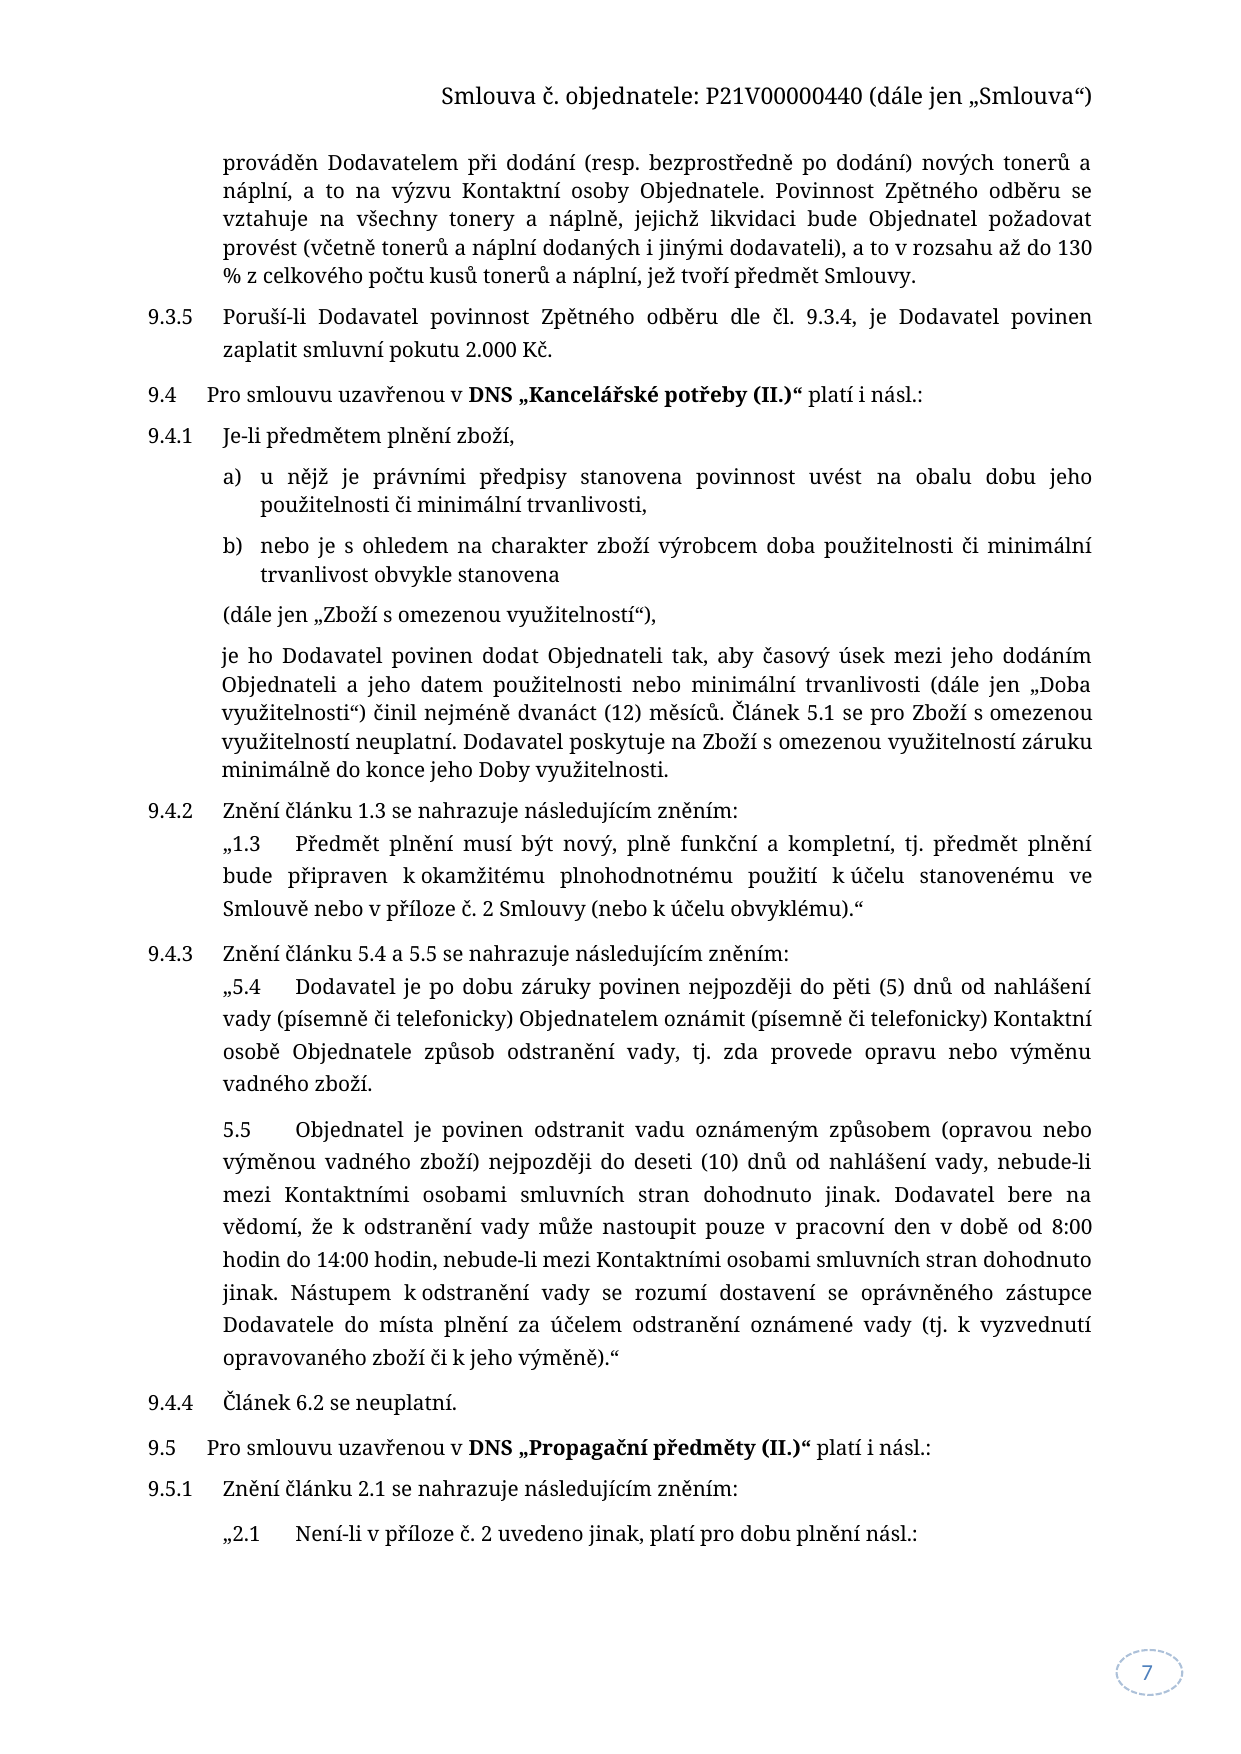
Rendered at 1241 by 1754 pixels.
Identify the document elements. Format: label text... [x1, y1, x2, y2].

list u nějž je právními předpisy stanovena povinnost uvést na obalu dobu jeho použitelnosti či minimální trvanlivosti, [223, 462, 1093, 519]
text (dále jen „Zboží s omezenou využitelností“), [223, 601, 1093, 629]
list Znění článku 1.3 se nahrazuje následujícím zněním: [148, 796, 1093, 825]
list Je-li předmětem plnění zboží, [148, 421, 1093, 449]
list nebo je s ohledem na charakter zboží výrobcem doba použitelnosti či minimální trvanlivost obvykle stanovena [223, 531, 1093, 588]
list Znění článku 5.4 a 5.5 se nahrazuje následujícím zněním: [148, 939, 1093, 968]
text je ho Dodavatel povinen dodat Objednateli tak, aby časový úsek mezi jeho dodáním Objednateli a jeho datem použitelnosti nebo minimální trvanlivosti (dále jen „Doba využitelnosti“) činil nejméně dvanáct (12) měsíců. Článek 5.1 se pro Zboží s omezenou využitelností neuplatní. Dodavatel poskytuje na Zboží s omezenou využitelností záruku minimálně do konce jeho Doby využitelnosti. [221, 642, 1093, 784]
list „2.1 Není-li v příloze č. 2 uvedeno jinak, platí pro dobu plnění násl.: [223, 1519, 1093, 1548]
list „1.3 Předmět plnění musí být nový, plně funkční a kompletní, tj. předmět plnění bude připraven k okamžitému plnohodnotnému použití k účelu stanovenému ve Smlouvě nebo v příloze č. 2 Smlouvy (nebo k účelu obvyklému).“ [223, 829, 1093, 922]
list Pro smlouvu uzavřenou v DNS „Propagační předměty (II.)“ platí i násl.: [148, 1433, 1093, 1462]
list 5.5 Objednatel je povinen odstranit vadu oznámeným způsobem (opravou nebo výměnou vadného zboží) nejpozději do deseti (10) dnů od nahlášení vady, nebude-li mezi Kontaktními osobami smluvních stran dohodnuto jinak. Dodavatel bere na vědomí, že k odstranění vady může nastoupit pouze v pracovní den v době od 8:00 hodin do 14:00 hodin, nebude-li mezi Kontaktními osobami smluvních stran dohodnuto jinak. Nástupem k odstranění vady se rozumí dostavení se oprávněného zástupce Dodavatele do místa plnění za účelem odstranění oznámené vady (tj. k vyzvednutí opravovaného zboží či k jeho výměně).“ [223, 1115, 1093, 1371]
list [148, 148, 1093, 290]
list Pro smlouvu uzavřenou v DNS „Kancelářské potřeby (II.)“ platí i násl.: [148, 380, 1093, 408]
list „5.4 Dodavatel je po dobu záruky povinen nejpozději do pěti (5) dnů od nahlášení vady (písemně či telefonicky) Objednatelem oznámit (písemně či telefonicky) Kontaktní osobě Objednatele způsob odstranění vady, tj. zda provede opravu nebo výměnu vadného zboží. [223, 972, 1093, 1098]
list Článek 6.2 se neuplatní. [148, 1388, 1093, 1416]
list Poruší-li Dodavatel povinnost Zpětného odběru dle čl. 9.3.4, je Dodavatel povinen zaplatit smluvní pokutu 2.000 Kč. [148, 302, 1093, 363]
list Znění článku 2.1 se nahrazuje následujícím zněním: [148, 1474, 1093, 1502]
